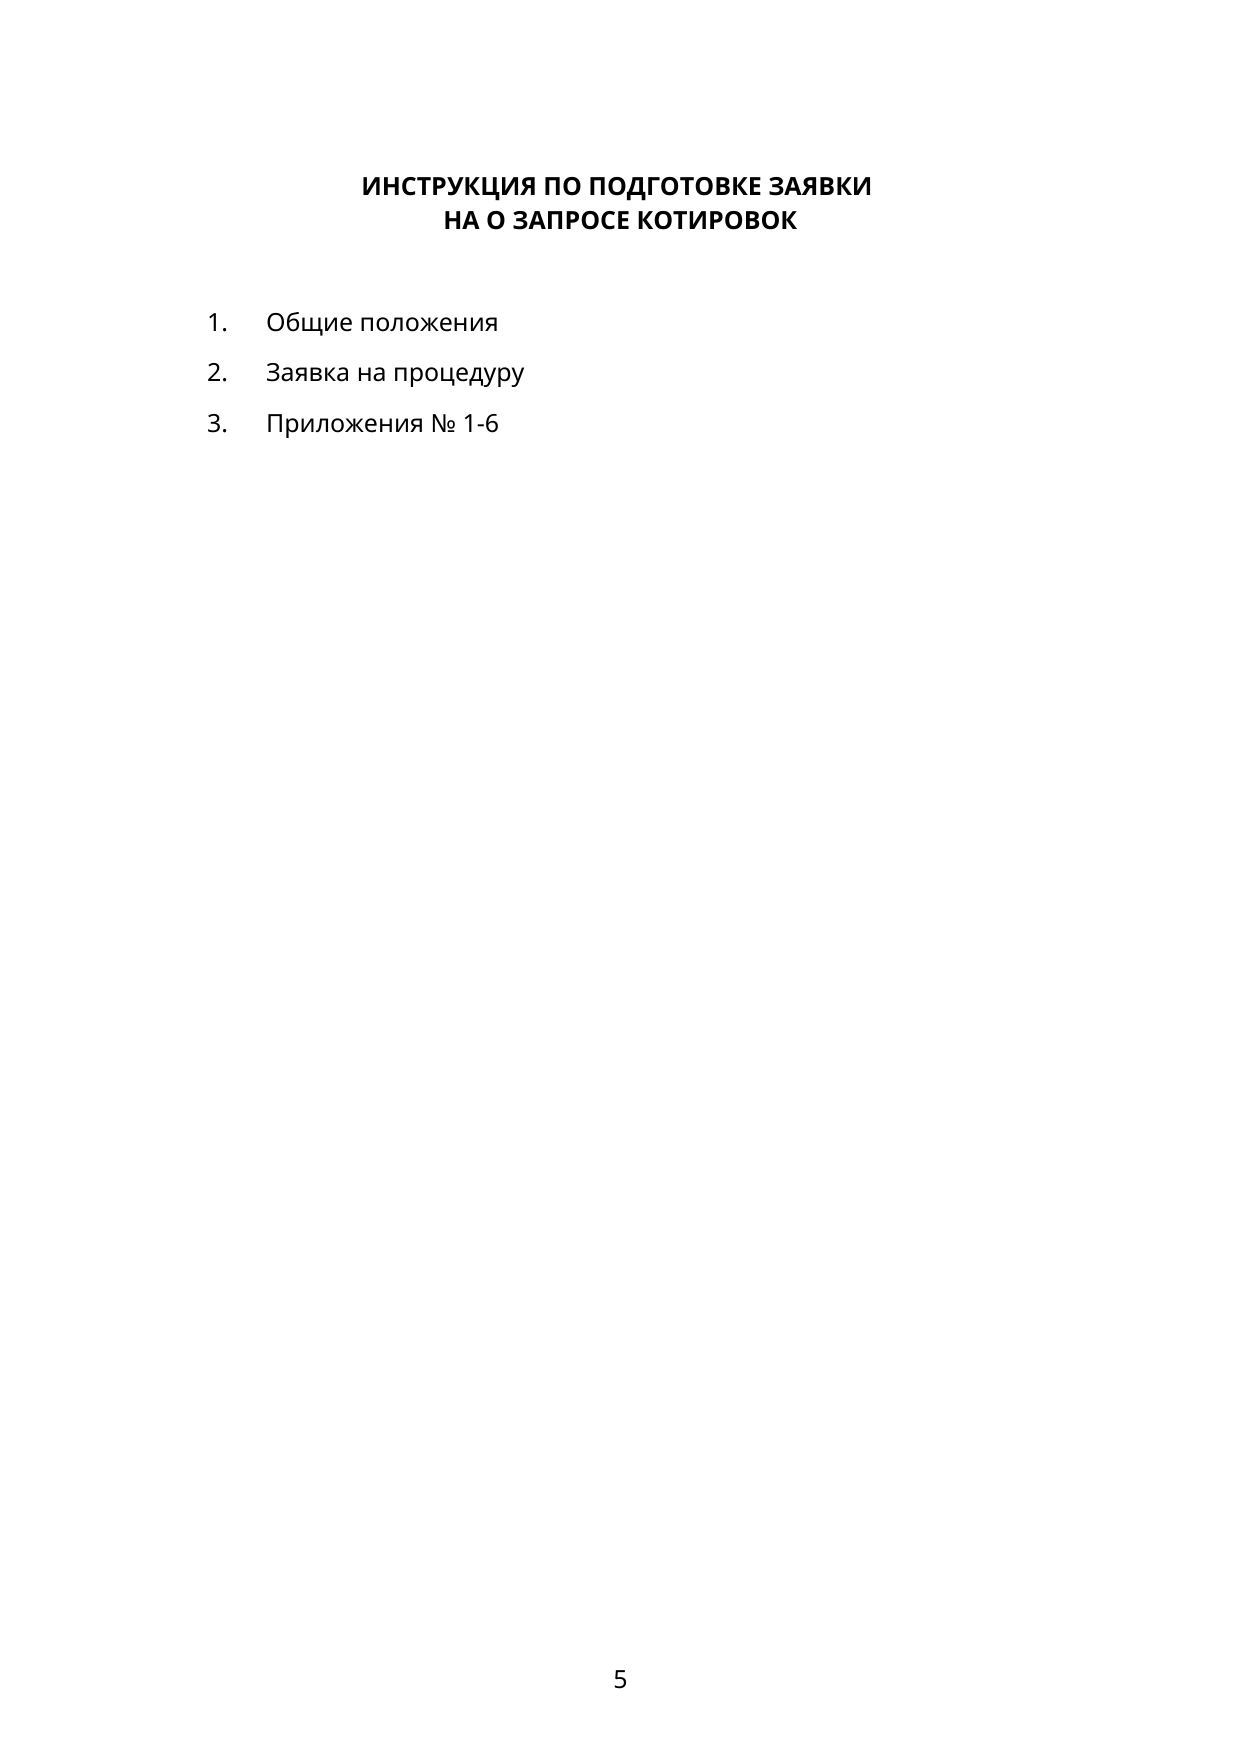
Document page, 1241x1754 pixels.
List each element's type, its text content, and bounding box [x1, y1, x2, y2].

text 2. Заявка на процедуру [207, 355, 1092, 389]
text 3. Приложения № 1-6 [207, 406, 1092, 440]
text 1. Общие положения [207, 304, 1092, 338]
text ИНСТРУКЦИЯ ПО ПОДГОТОВКЕ ЗАЯВКИ НА О ЗАПРОСЕ КОТИРОВОК [148, 169, 1092, 237]
